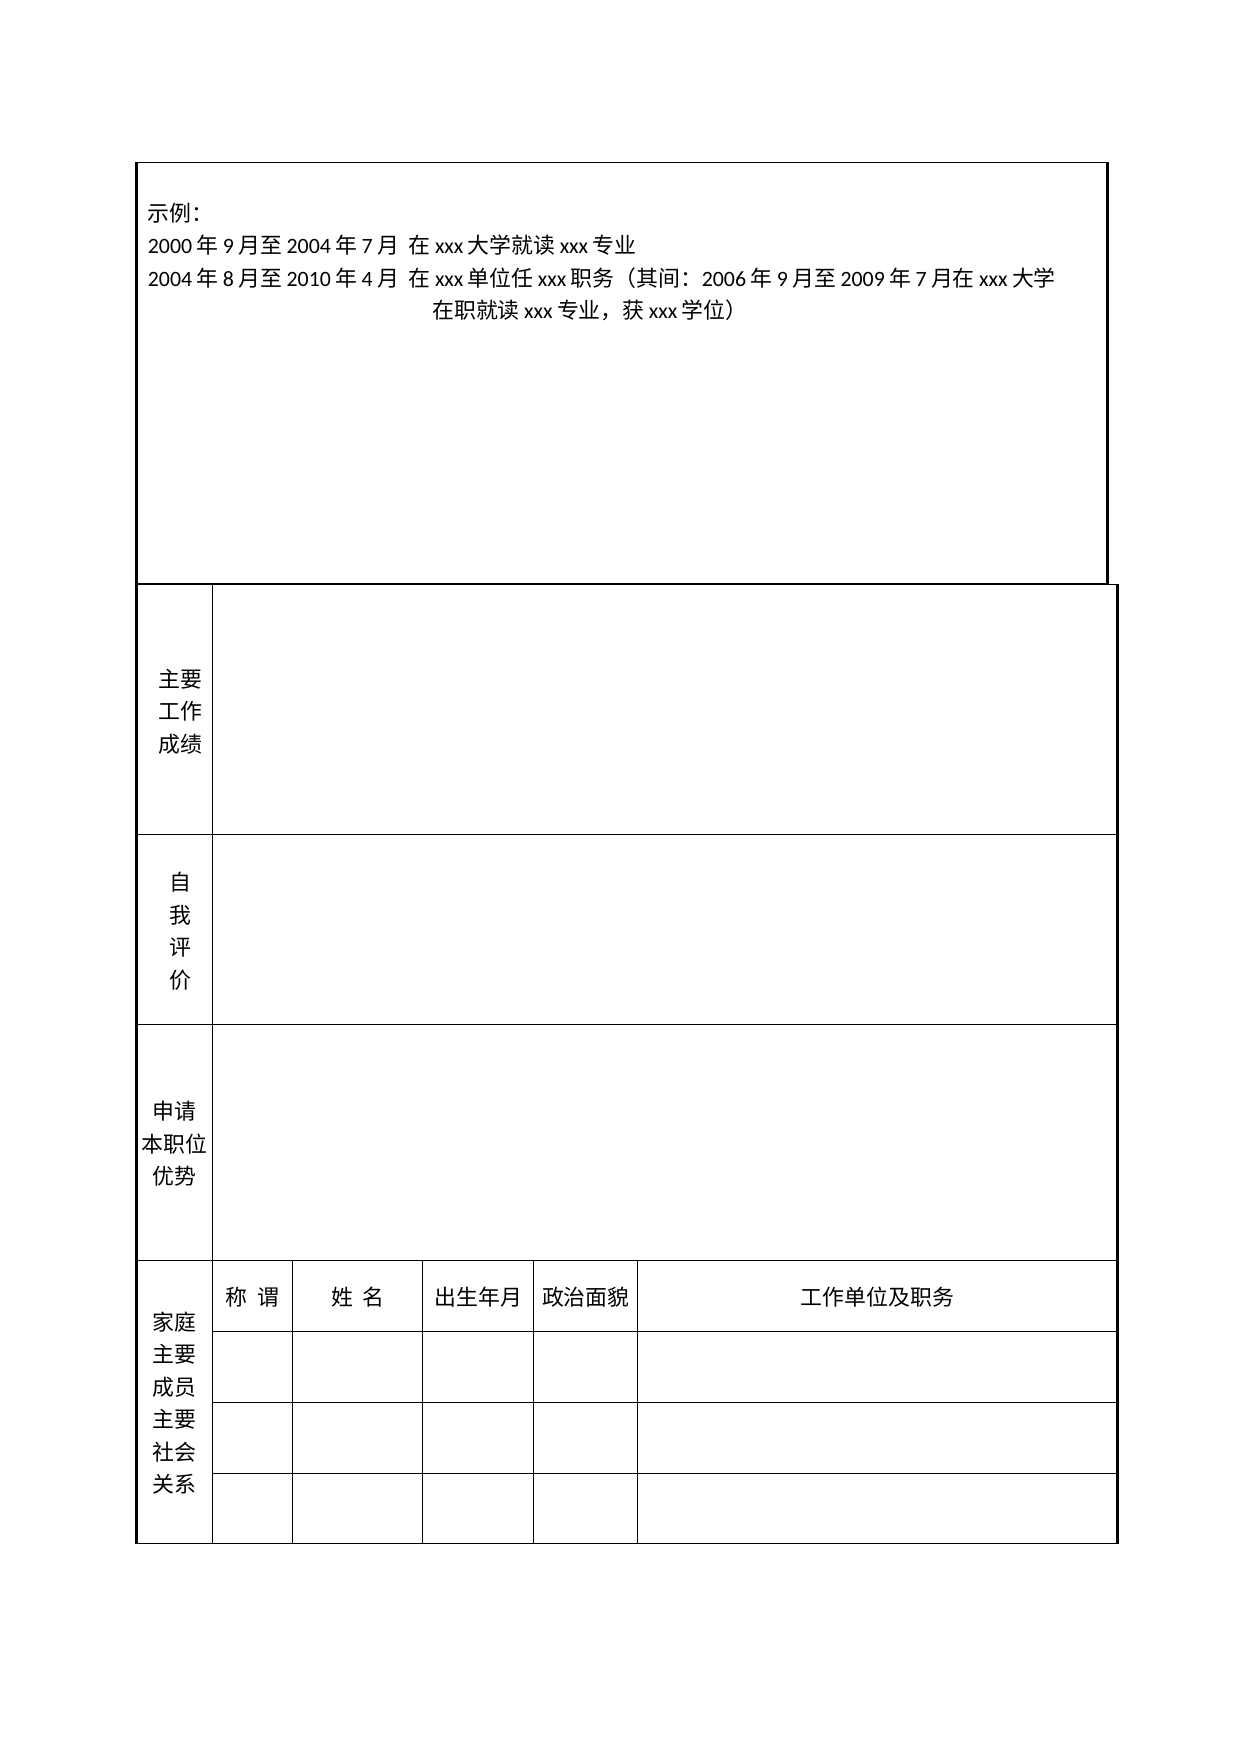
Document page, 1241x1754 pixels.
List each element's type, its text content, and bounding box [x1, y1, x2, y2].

table_cell [423, 1332, 533, 1402]
table_cell 出生年月 [423, 1261, 533, 1331]
table_header [213, 585, 1116, 834]
table_cell [534, 1332, 637, 1402]
table_header 主要工作成绩 [138, 585, 212, 834]
table_cell [213, 1474, 292, 1543]
table_cell [293, 1403, 422, 1472]
table_cell [423, 1474, 533, 1543]
table_cell [293, 1332, 422, 1402]
table_cell [213, 1332, 292, 1402]
table_cell 政治面貌 [534, 1261, 637, 1331]
table_cell 称 谓 [213, 1261, 292, 1331]
table_cell [213, 1403, 292, 1472]
table_cell 申请 本职位优势 [138, 1025, 212, 1260]
table_cell [213, 1025, 1116, 1260]
table_cell [638, 1403, 1116, 1472]
table_cell 家庭 主要 成员 主要 社会 关系 [138, 1261, 212, 1543]
table_cell [293, 1474, 422, 1543]
table_cell 自 我 评 价 [138, 835, 212, 1024]
table_cell 姓 名 [293, 1261, 422, 1331]
table_cell [638, 1332, 1116, 1402]
table_cell 工作单位及职务 [638, 1261, 1116, 1331]
table_cell [534, 1474, 637, 1543]
table_cell [423, 1403, 533, 1472]
table_cell [213, 835, 1116, 1024]
table_cell [638, 1474, 1116, 1543]
table_cell [534, 1403, 637, 1472]
table_cell 示例： 2000年9月至2004年7月 在xxx大学就读xxx专业 2004年8月至2010年4月 在xxx单位任xxx职务（其间：2006年9月至2009年7月在xxx大学 在职就读xxx专业，获xxx学位） [138, 163, 1106, 583]
